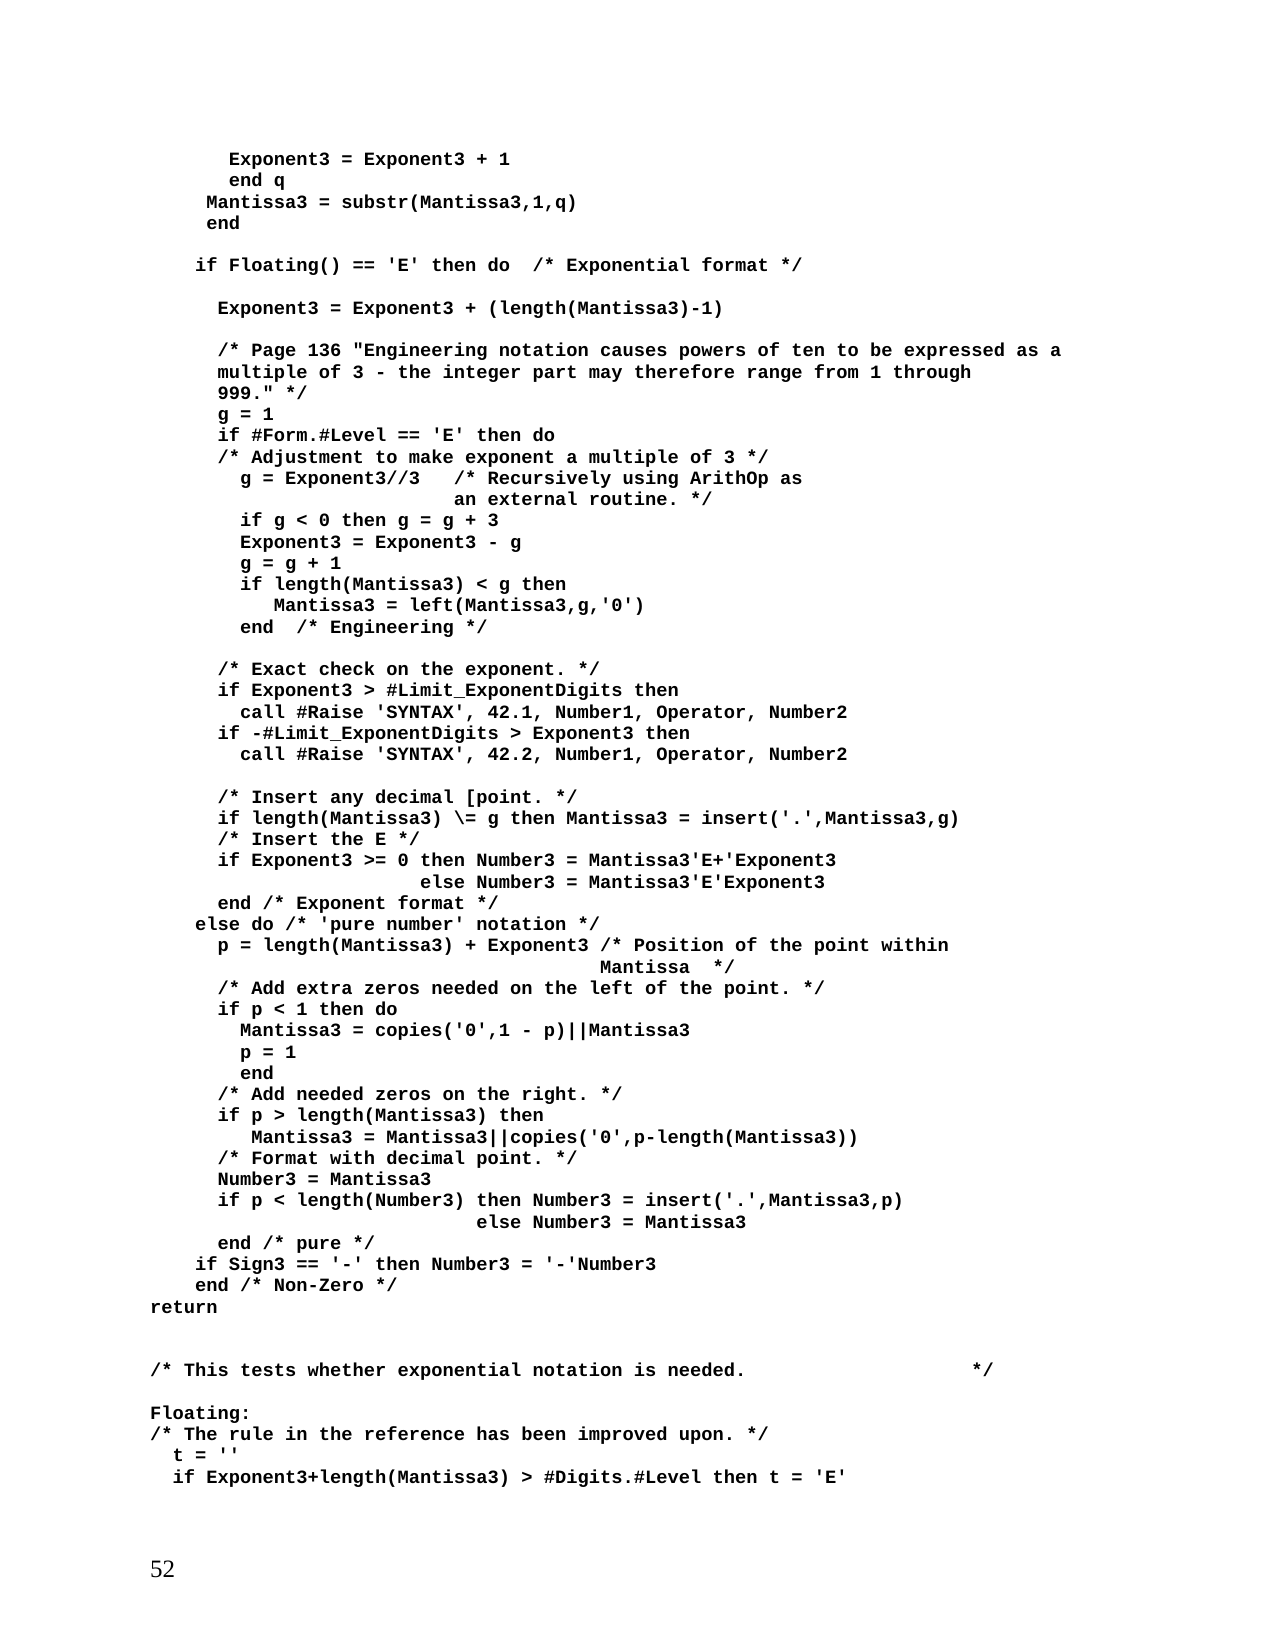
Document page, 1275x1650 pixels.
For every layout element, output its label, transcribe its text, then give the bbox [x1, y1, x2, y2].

text if Exponent3+length(Mantissa3) > #Digits.#Level then t = 'E' [150, 1467, 1125, 1489]
text if -#Limit_ExponentDigits > Exponent3 then [150, 724, 1125, 745]
text /* The rule in the reference has been improved upon. */ [150, 1425, 1125, 1446]
text if length(Mantissa3) < g then [150, 575, 1125, 596]
text /* Add extra zeros needed on the left of the point. */ [150, 979, 1125, 1000]
text /* Adjustment to make exponent a multiple of 3 */ [150, 447, 1125, 469]
text if p < 1 then do [150, 1000, 1125, 1021]
text if p < length(Number3) then Number3 = insert('.',Mantissa3,p) [150, 1191, 1125, 1212]
text g = Exponent3//3 /* Recursively using ArithOp as [150, 469, 1125, 490]
text if #Form.#Level == 'E' then do [150, 426, 1125, 447]
text end /* Exponent format */ [150, 894, 1125, 915]
text /* Add needed zeros on the right. */ [150, 1085, 1125, 1106]
text return [150, 1297, 1125, 1319]
text /* Insert any decimal [point. */ [150, 787, 1125, 809]
text g = g + 1 [150, 554, 1125, 575]
text end /* Engineering */ [150, 617, 1125, 639]
text end [150, 214, 1125, 235]
text end /* pure */ [150, 1234, 1125, 1255]
text multiple of 3 - the integer part may therefore range from 1 through [150, 362, 1125, 384]
text if Exponent3 >= 0 then Number3 = Mantissa3'E+'Exponent3 [150, 851, 1125, 872]
text Floating: [150, 1404, 1125, 1425]
text Mantissa3 = copies('0',1 - p)||Mantissa3 [150, 1021, 1125, 1042]
text p = 1 [150, 1042, 1125, 1064]
text if p > length(Mantissa3) then [150, 1106, 1125, 1127]
text /* Format with decimal point. */ [150, 1149, 1125, 1170]
text Mantissa3 = Mantissa3||copies('0',p-length(Mantissa3)) [150, 1127, 1125, 1149]
text Exponent3 = Exponent3 + (length(Mantissa3)-1) [150, 299, 1125, 320]
text 999." */ [150, 384, 1125, 405]
text Number3 = Mantissa3 [150, 1170, 1125, 1191]
text /* Insert the E */ [150, 830, 1125, 851]
text if Exponent3 > #Limit_ExponentDigits then [150, 681, 1125, 702]
text else Number3 = Mantissa3'E'Exponent3 [150, 872, 1125, 894]
text /* Exact check on the exponent. */ [150, 660, 1125, 681]
text end [150, 1064, 1125, 1085]
text if g < 0 then g = g + 3 [150, 511, 1125, 532]
text call #Raise 'SYNTAX', 42.2, Number1, Operator, Number2 [150, 745, 1125, 766]
text if Floating() == 'E' then do /* Exponential format */ [150, 256, 1125, 277]
text /* This tests whether exponential notation is needed. */ [150, 1361, 1125, 1382]
text Mantissa3 = substr(Mantissa3,1,q) [150, 192, 1125, 214]
text end /* Non-Zero */ [150, 1276, 1125, 1297]
text end q [150, 171, 1125, 192]
text if length(Mantissa3) \= g then Mantissa3 = insert('.',Mantissa3,g) [150, 809, 1125, 830]
text p = length(Mantissa3) + Exponent3 /* Position of the point within [150, 936, 1125, 957]
text if Sign3 == '-' then Number3 = '-'Number3 [150, 1255, 1125, 1276]
text else do /* 'pure number' notation */ [150, 915, 1125, 936]
text Mantissa3 = left(Mantissa3,g,'0') [150, 596, 1125, 617]
text Exponent3 = Exponent3 - g [150, 532, 1125, 554]
text Exponent3 = Exponent3 + 1 [150, 150, 1125, 171]
text t = '' [150, 1446, 1125, 1467]
text an external routine. */ [150, 490, 1125, 511]
text call #Raise 'SYNTAX', 42.1, Number1, Operator, Number2 [150, 702, 1125, 724]
text /* Page 136 "Engineering notation causes powers of ten to be expressed as a [150, 341, 1125, 362]
text Mantissa */ [150, 957, 1125, 979]
text else Number3 = Mantissa3 [150, 1212, 1125, 1234]
text g = 1 [150, 405, 1125, 426]
